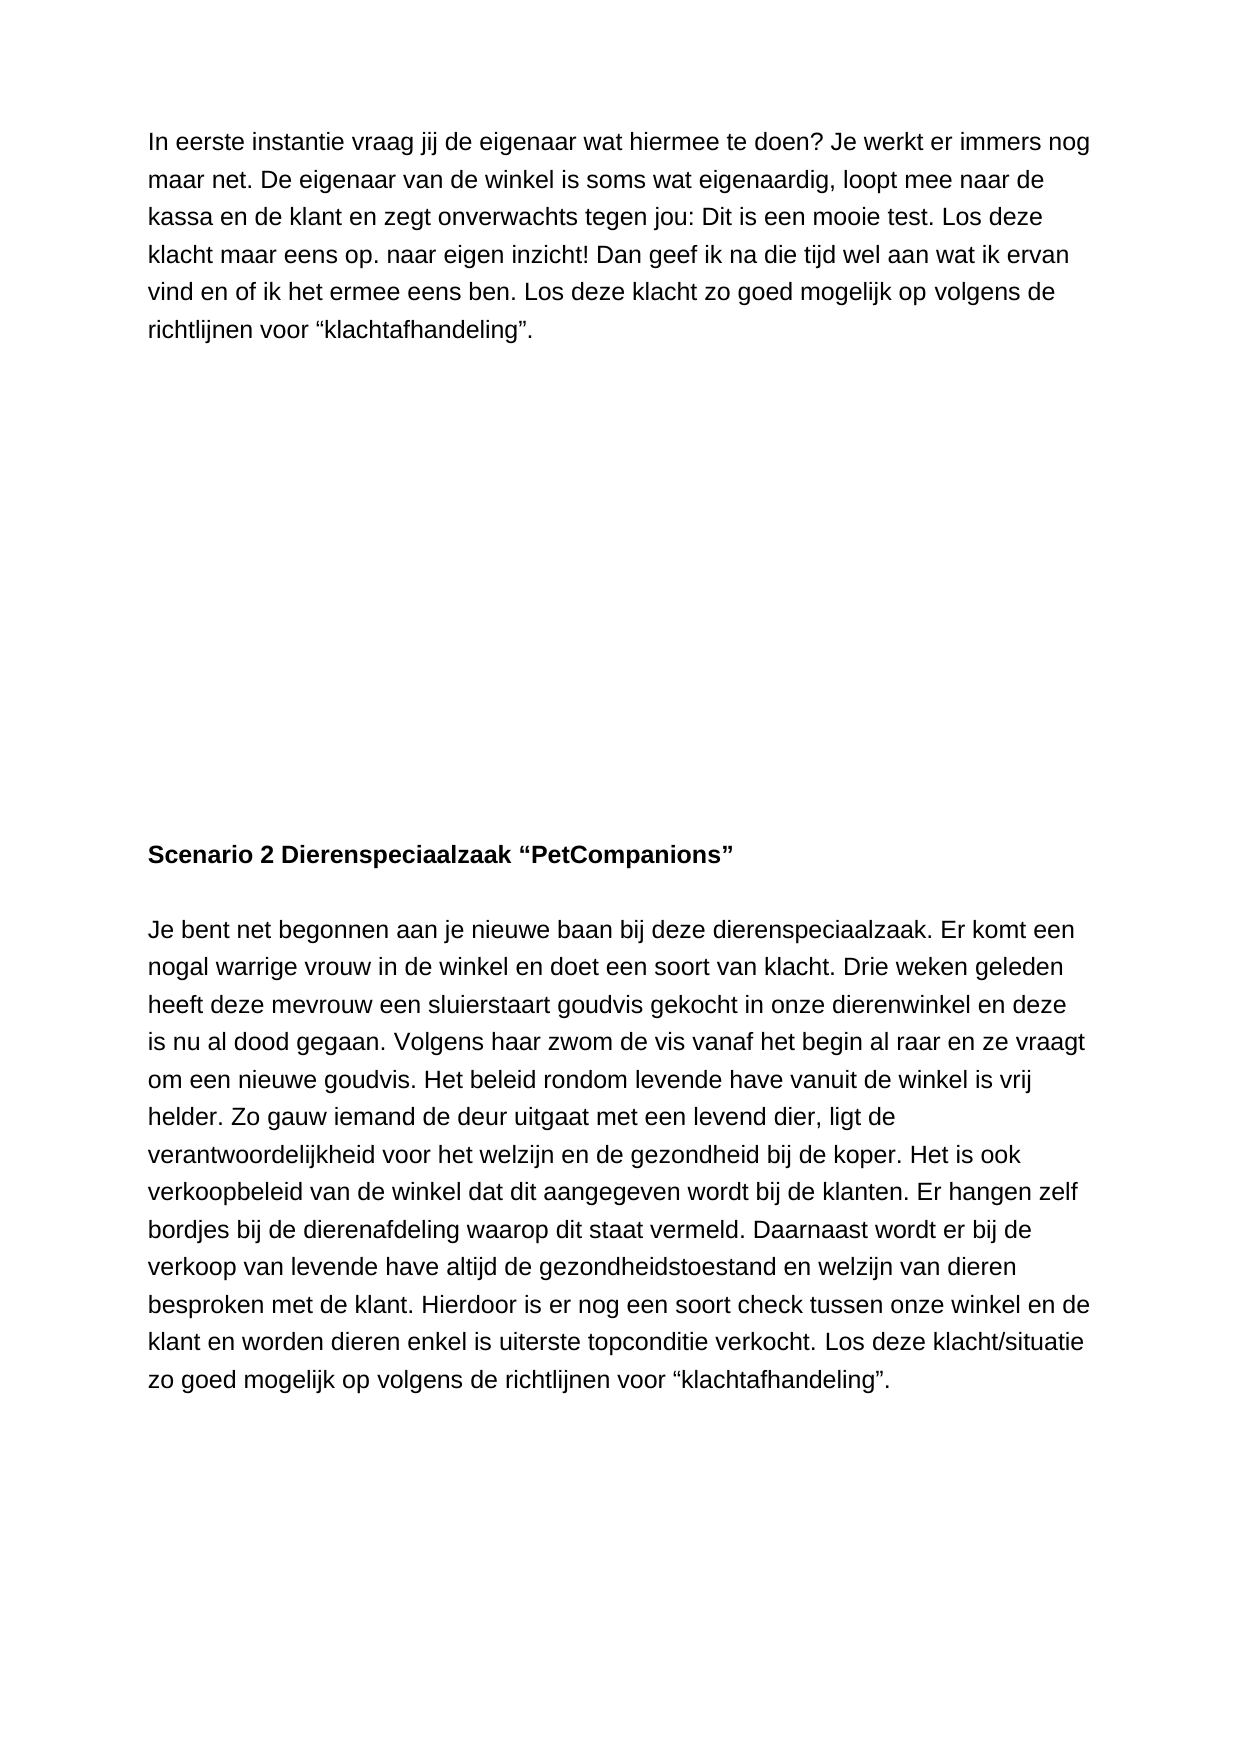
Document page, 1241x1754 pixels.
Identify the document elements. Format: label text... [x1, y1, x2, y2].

text Je bent net begonnen aan je nieuwe baan bij deze dierenspeciaalzaak. Er komt een nogal warrige vrouw in de winkel en doet een soort van klacht. Drie weken geleden heeft deze mevrouw een sluierstaart goudvis gekocht in onze dierenwinkel en deze is nu al dood gegaan. Volgens haar zwom de vis vanaf het begin al raar en ze vraagt om een nieuwe goudvis. Het beleid rondom levende have vanuit de winkel is vrij helder. Zo gauw iemand de deur uitgaat met een levend dier, ligt de verantwoordelijkheid voor het welzijn en de gezondheid bij de koper. Het is ook verkoopbeleid van de winkel dat dit aangegeven wordt bij de klanten. Er hangen zelf bordjes bij de dierenafdeling waarop dit staat vermeld. Daarnaast wordt er bij de verkoop van levende have altijd de gezondheidstoestand en welzijn van dieren besproken met de klant. Hierdoor is er nog een soort check tussen onze winkel en de klant en worden dieren enkel is uiterste topconditie verkocht. Los deze klacht/situatie zo goed mogelijk op volgens de richtlijnen voor “klachtafhandeling”. [148, 910, 1092, 1398]
text In eerste instantie vraag jij de eigenaar wat hiermee te doen? Je werkt er immers nog maar net. De eigenaar van de winkel is soms wat eigenaardig, loopt mee naar de kassa en de klant en zegt onverwachts tegen jou: Dit is een mooie test. Los deze klacht maar eens op. naar eigen inzicht! Dan geef ik na die tijd wel aan wat ik ervan vind en of ik het ermee eens ben. Los deze klacht zo goed mogelijk op volgens de richtlijnen voor “klachtafhandeling”. [148, 123, 1092, 348]
text Scenario 2 Dierenspeciaalzaak “PetCompanions” [148, 835, 1092, 873]
